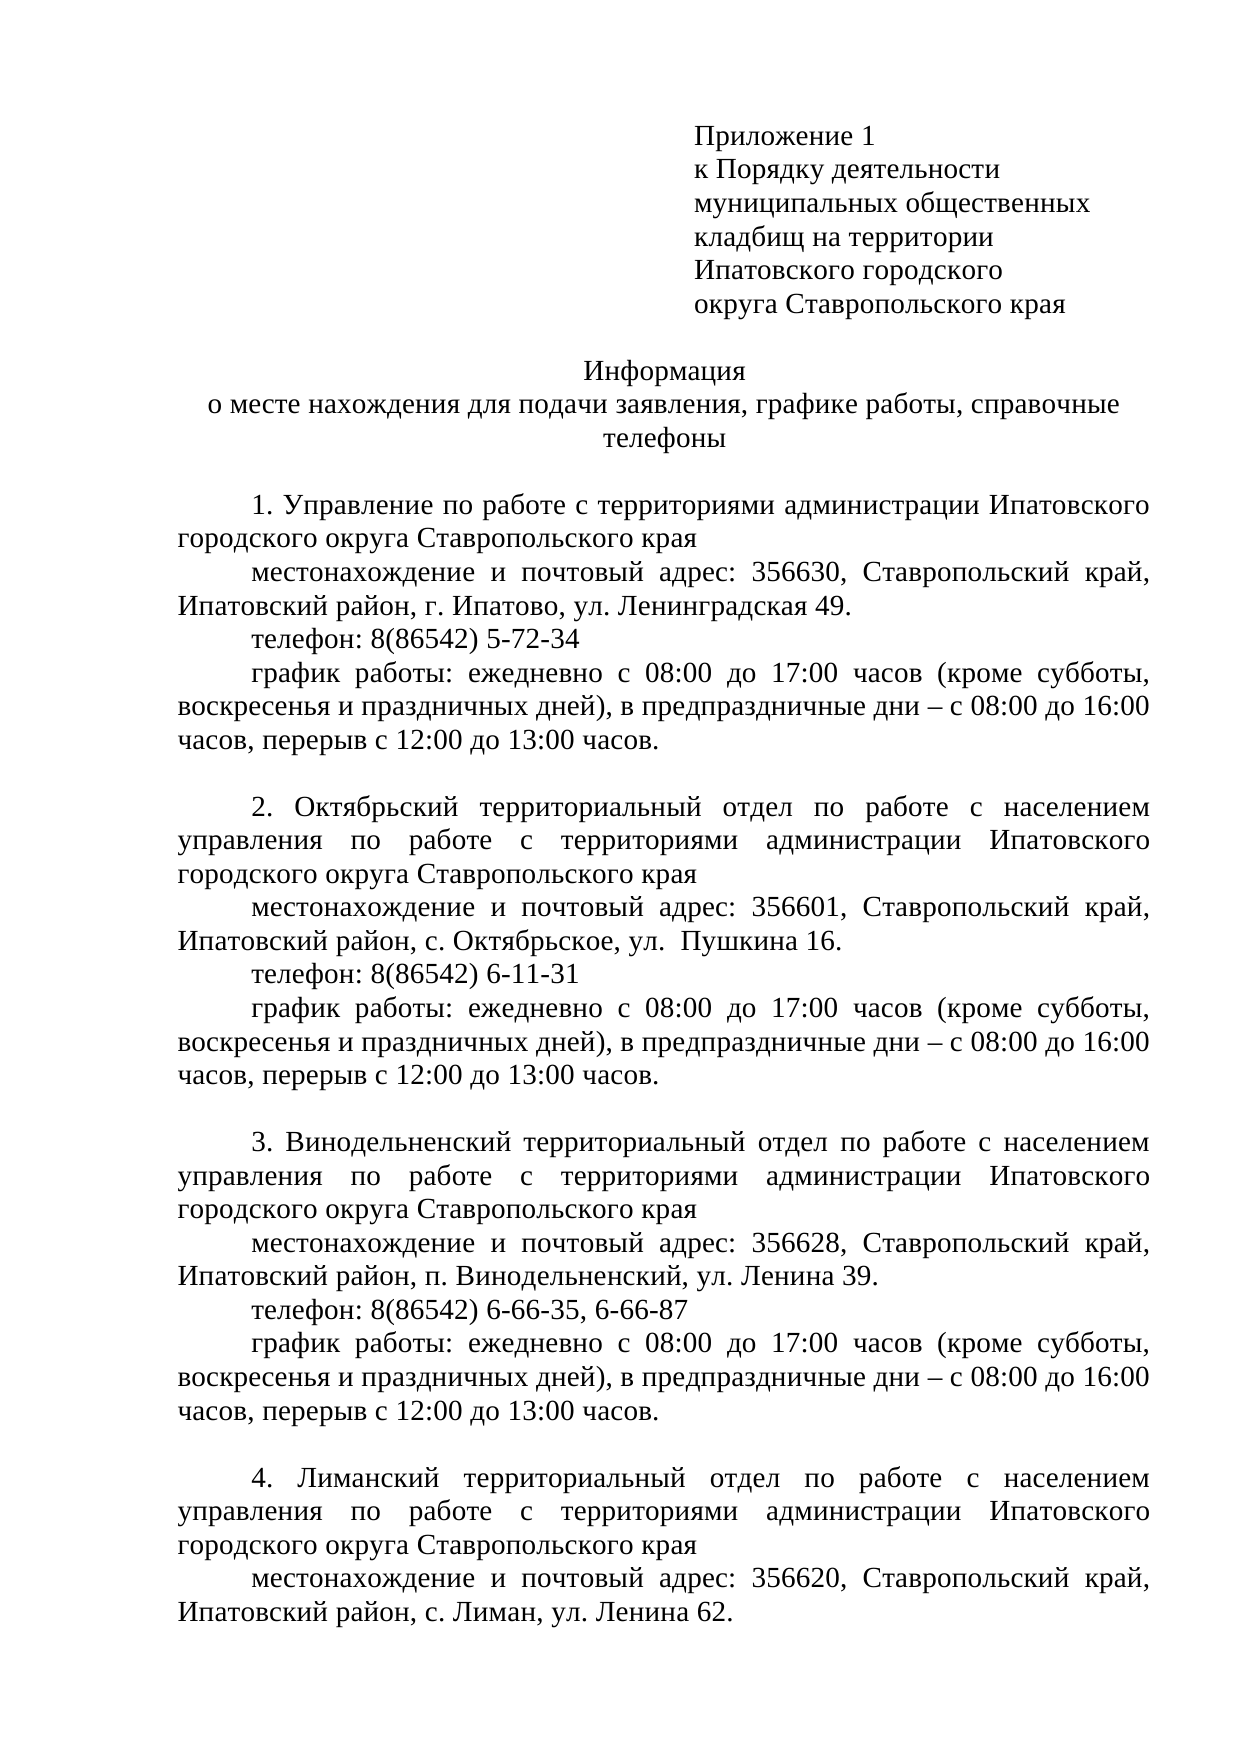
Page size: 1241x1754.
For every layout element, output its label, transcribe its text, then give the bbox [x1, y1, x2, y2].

text местонахождение и почтовый адрес: 356628, Ставропольский край, Ипатовский район, п. Винодельненский, ул. Ленина 39. [177, 1225, 1152, 1292]
text 2. Октябрьский территориальный отдел по работе с населением управления по работе с территориями администрации Ипатовского городского округа Ставропольского края [177, 789, 1152, 889]
text кладбищ на территории Ипатовского городского [694, 219, 1152, 286]
text местонахождение и почтовый адрес: 356630, Ставропольский край, Ипатовский район, г. Ипатово, ул. Ленинградская 49. [177, 554, 1152, 621]
text 4. Лиманский территориальный отдел по работе с населением управления по работе с территориями администрации Ипатовского городского округа Ставропольского края [177, 1460, 1152, 1560]
text телефон: 8(86542) 6-66-35, 6-66-87 [177, 1292, 1152, 1326]
text телефон: 8(86542) 5-72-34 [177, 621, 1152, 655]
text телефон: 8(86542) 6-11-31 [177, 957, 1152, 990]
text 1. Управление по работе с территориями администрации Ипатовского городского округа Ставропольского края [177, 487, 1152, 554]
text округа Ставропольского края [694, 286, 1152, 319]
text муниципальных общественных [694, 185, 1152, 219]
text к Порядку деятельности [694, 152, 1152, 185]
text 3. Винодельненский территориальный отдел по работе с населением управления по работе с территориями администрации Ипатовского городского округа Ставропольского края [177, 1124, 1152, 1225]
text о месте нахождения для подачи заявления, графике работы, справочные телефоны [177, 386, 1152, 453]
text местонахождение и почтовый адрес: 356620, Ставропольский край, Ипатовский район, с. Лиман, ул. Ленина 62. [177, 1560, 1152, 1627]
text Приложение 1 [694, 118, 1152, 152]
text местонахождение и почтовый адрес: 356601, Ставропольский край, Ипатовский район, с. Октябрьское, ул. Пушкина 16. [177, 889, 1152, 957]
text Информация [177, 353, 1152, 386]
